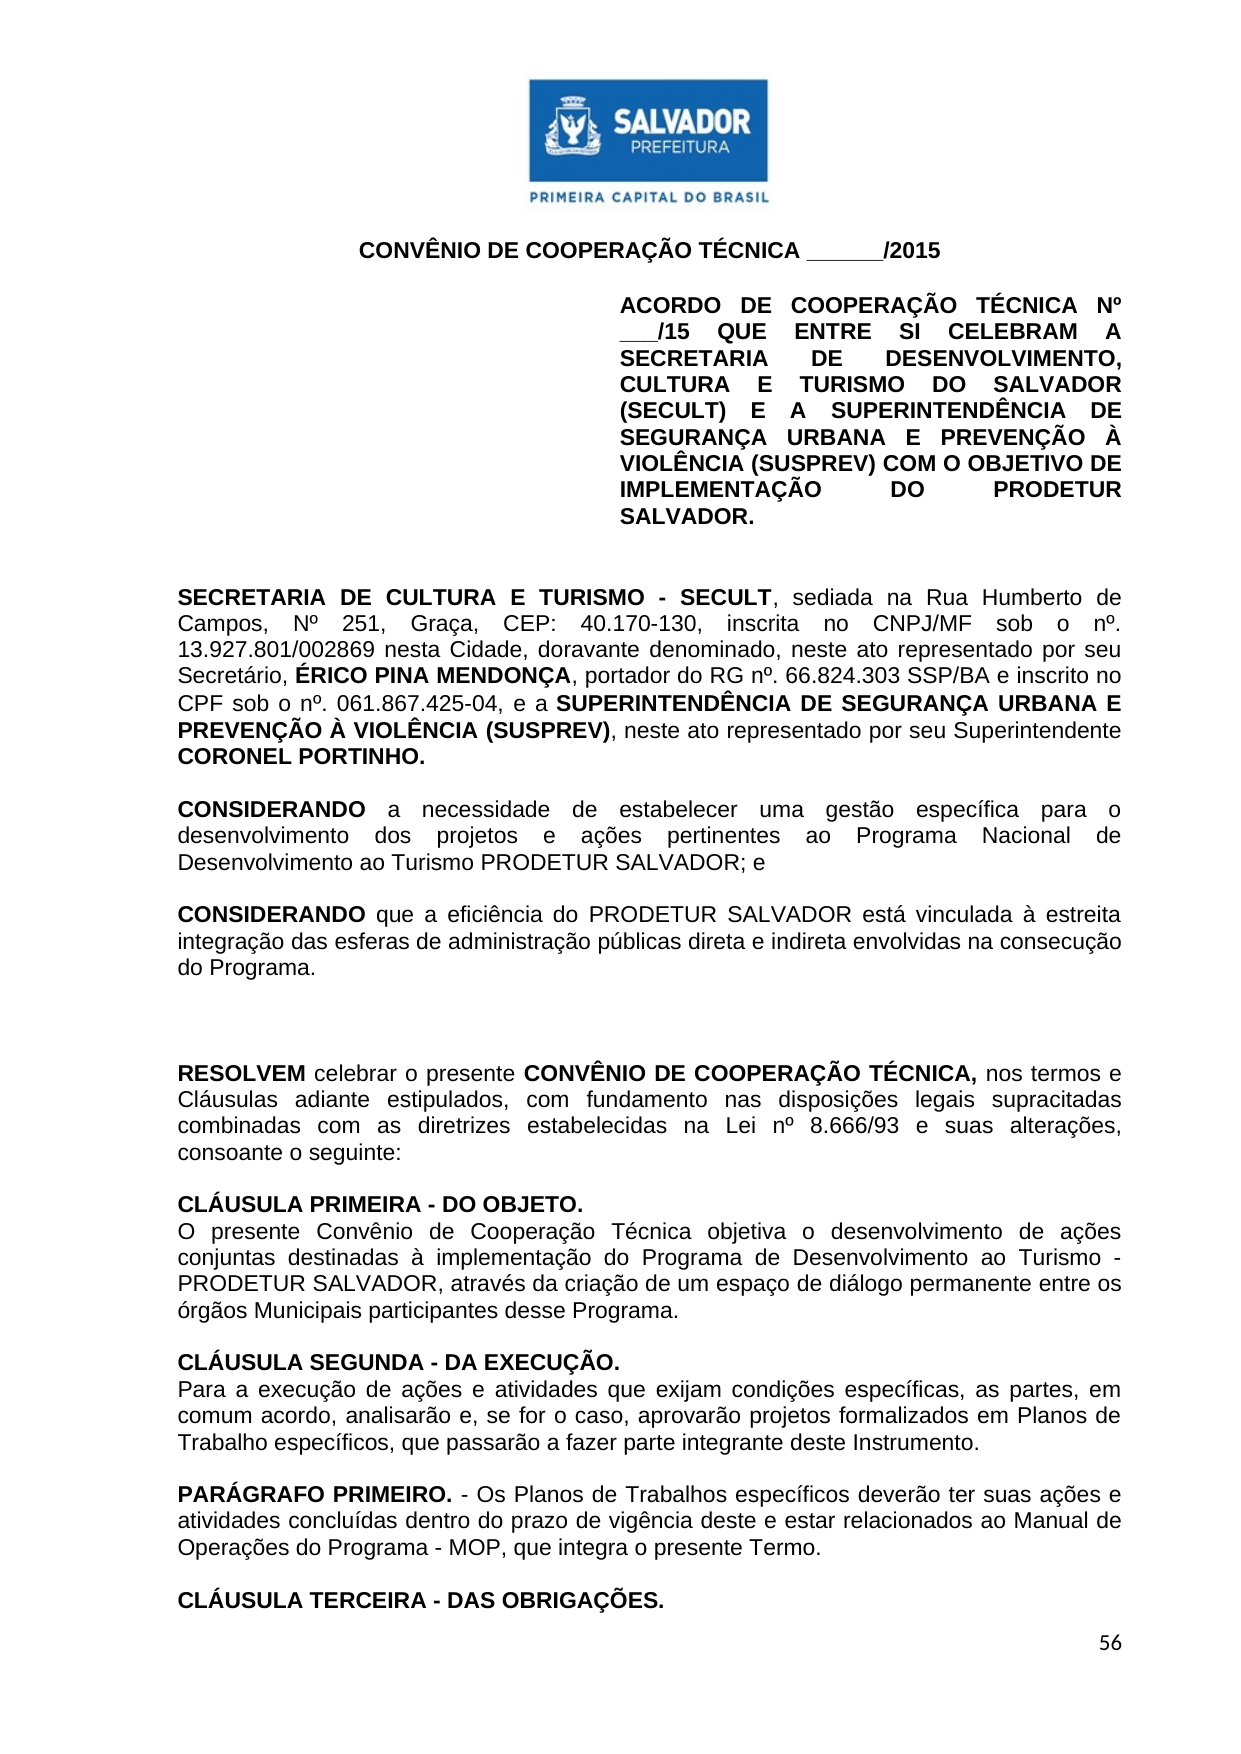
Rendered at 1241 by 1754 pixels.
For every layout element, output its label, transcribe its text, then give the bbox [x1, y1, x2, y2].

text CONSIDERANDO a necessidade de estabelecer uma gestão específica para o desenvolvimento dos projetos e ações pertinentes ao Programa Nacional de Desenvolvimento ao Turismo PRODETUR SALVADOR; e [177, 796, 1122, 875]
text Para a execução de ações e atividades que exijam condições específicas, as partes, em comum acordo, analisarão e, se for o caso, aprovarão projetos formalizados em Planos de Trabalho específicos, que passarão a fazer parte integrante deste Instrumento. [177, 1376, 1122, 1455]
text CLÁUSULA TERCEIRA - DAS OBRIGAÇÕES. [177, 1587, 1122, 1613]
text CONSIDERANDO que a eficiência do PRODETUR SALVADOR está vinculada à estreita integração das esferas de administração públicas direta e indireta envolvidas na consecução do Programa. [177, 901, 1122, 980]
picture [524, 73, 775, 213]
text SECRETARIA DE CULTURA E TURISMO - SECULT, sediada na Rua Humberto de Campos, Nº 251, Graça, CEP: 40.170-130, inscrita no CNPJ/MF sob o nº. 13.927.801/002869 nesta Cidade, doravante denominado, neste ato representado por seu Secretário, ÉRICO PINA MENDONÇA, portador do RG nº. 66.824.303 SSP/BA e inscrito no CPF sob o nº. 061.867.425-04, e a SUPERINTENDÊNCIA DE SEGURANÇA URBANA E PREVENÇÃO À VIOLÊNCIA (SUSPREV), neste ato representado por seu Superintendente CORONEL PORTINHO. [177, 583, 1122, 769]
text PARÁGRAFO PRIMEIRO. - Os Planos de Trabalhos específicos deverão ter suas ações e atividades concluídas dentro do prazo de vigência deste e estar relacionados ao Manual de Operações do Programa - MOP, que integra o presente Termo. [177, 1481, 1122, 1560]
text CLÁUSULA SEGUNDA - DA EXECUÇÃO. [177, 1349, 1122, 1376]
text RESOLVEM celebrar o presente CONVÊNIO DE COOPERAÇÃO TÉCNICA, nos termos e Cláusulas adiante estipulados, com fundamento nas disposições legais supracitadas combinadas com as diretrizes estabelecidas na Lei nº 8.666/93 e suas alterações, consoante o seguinte: [177, 1059, 1122, 1165]
text CONVÊNIO DE COOPERAÇÃO TÉCNICA ______/2015 [177, 237, 1122, 292]
text ACORDO DE COOPERAÇÃO TÉCNICA Nº ___/15 QUE ENTRE SI CELEBRAM A SECRETARIA DE DESENVOLVIMENTO, CULTURA E TURISMO DO SALVADOR (SECULT) E A SUPERINTENDÊNCIA DE SEGURANÇA URBANA E PREVENÇÃO À VIOLÊNCIA (SUSPREV) COM O OBJETIVO DE IMPLEMENTAÇÃO DO PRODETUR SALVADOR. [619, 292, 1122, 529]
text CLÁUSULA PRIMEIRA - DO OBJETO. [177, 1191, 1122, 1218]
text O presente Convênio de Cooperação Técnica objetiva o desenvolvimento de ações conjuntas destinadas à implementação do Programa de Desenvolvimento ao Turismo - PRODETUR SALVADOR, através da criação de um espaço de diálogo permanente entre os órgãos Municipais participantes desse Programa. [177, 1218, 1122, 1323]
